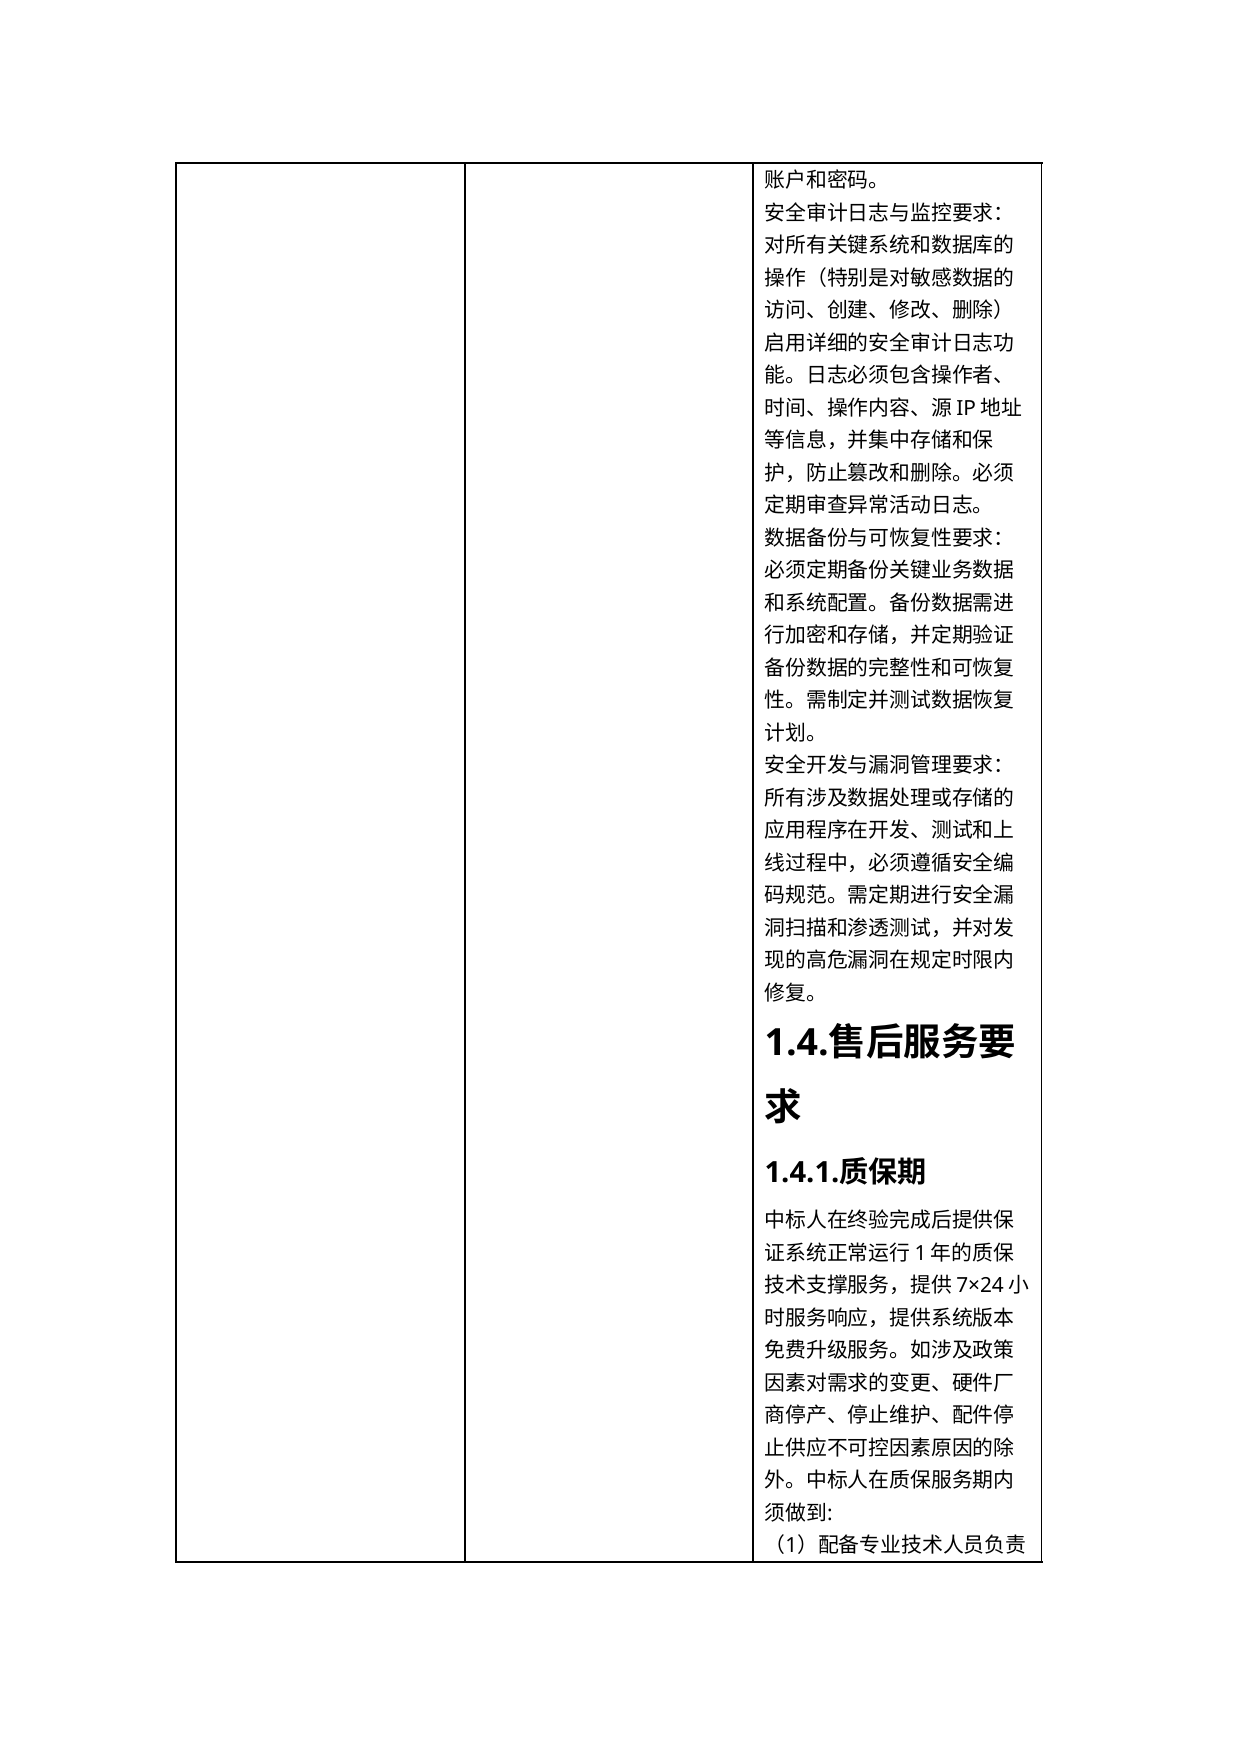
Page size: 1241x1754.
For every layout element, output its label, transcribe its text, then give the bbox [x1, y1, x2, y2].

table_cell 1 [177, 164, 464, 1561]
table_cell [754, 164, 1041, 1561]
table_cell [466, 164, 752, 1561]
